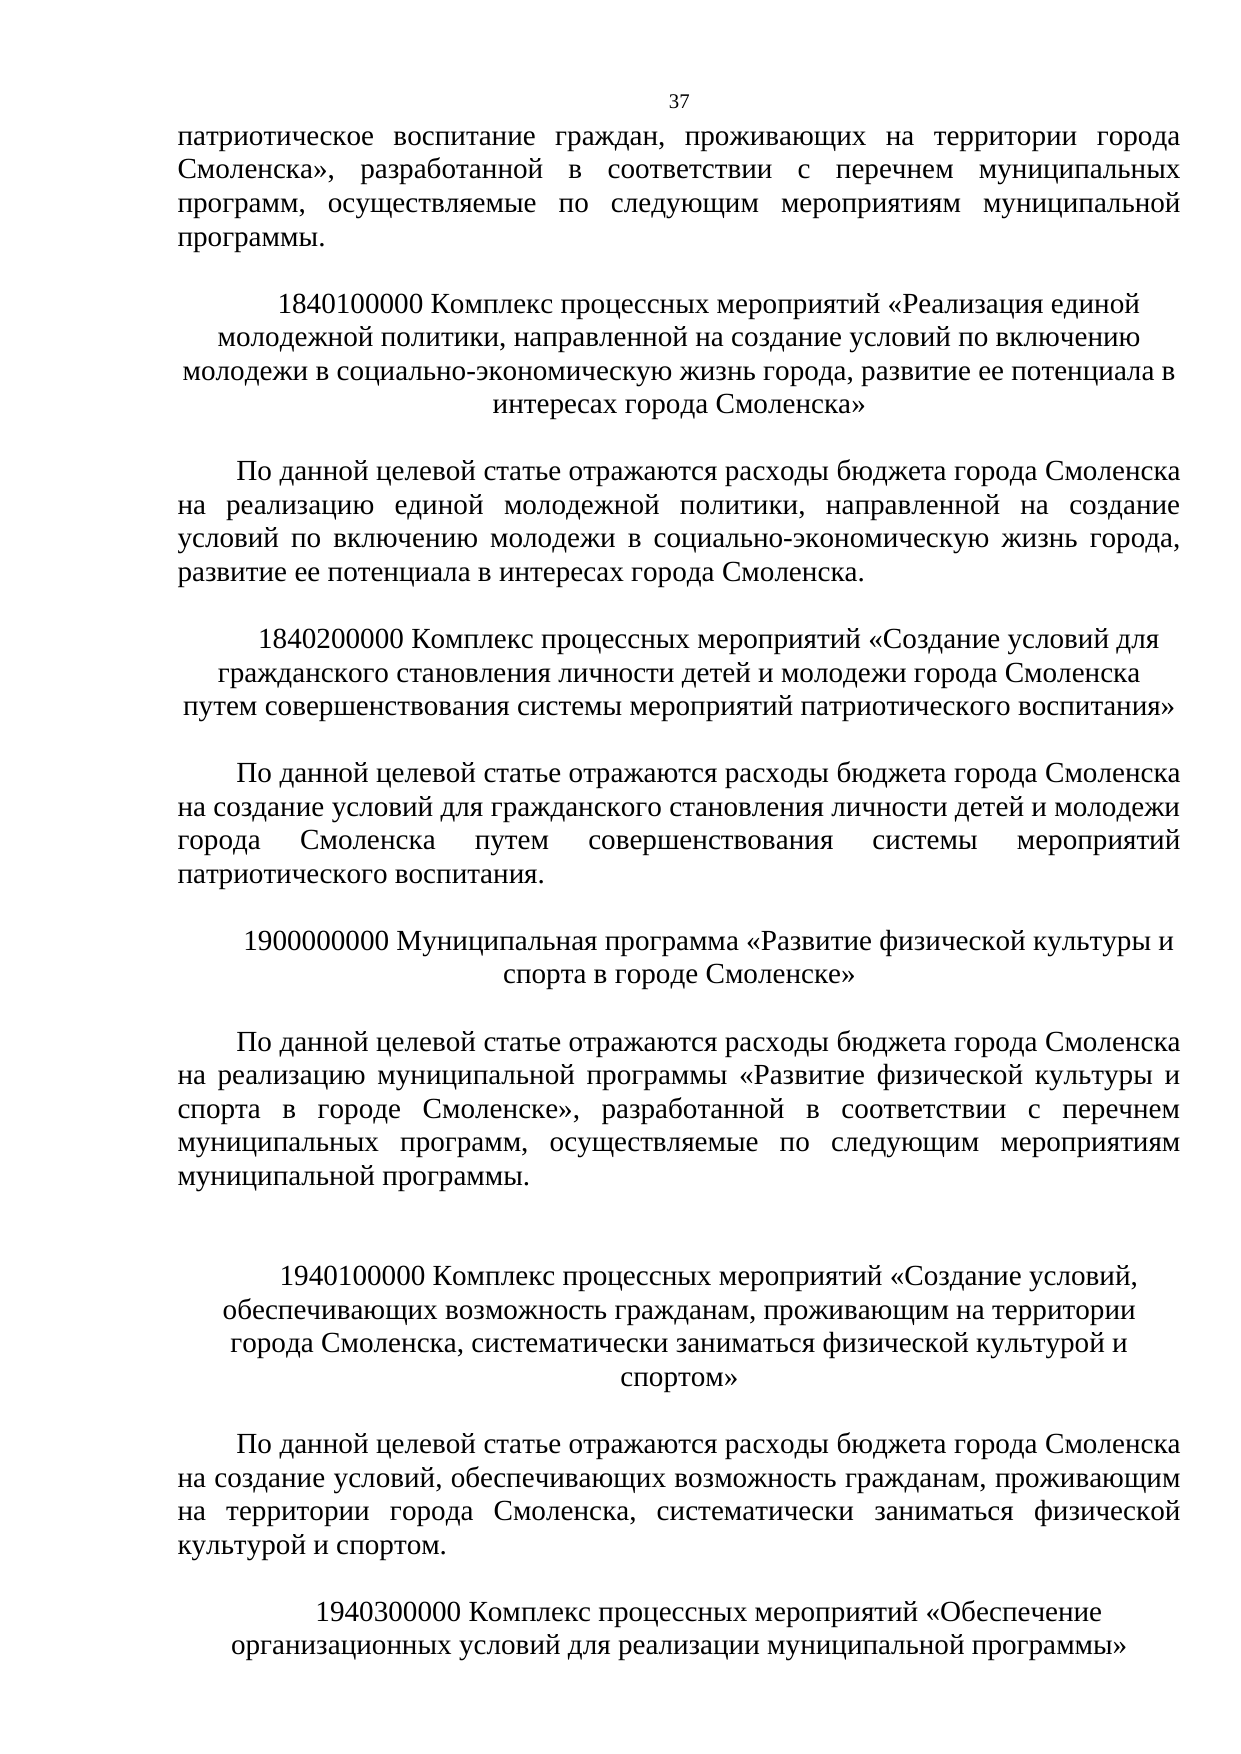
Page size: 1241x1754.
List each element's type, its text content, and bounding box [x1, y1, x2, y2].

text 1900000000 Муниципальная программа «Развитие физической культуры и спорта в городе Смоленске» [177, 923, 1181, 990]
text По данной целевой статье отражаются расходы бюджета города Смоленска на реализацию единой молодежной политики, направленной на создание условий по включению молодежи в социально-экономическую жизнь города, развитие ее потенциала в интересах города Смоленска. [177, 453, 1181, 588]
text По данной целевой статье отражаются расходы бюджета города Смоленска на создание условий для гражданского становления личности детей и молодежи города Смоленска путем совершенствования системы мероприятий патриотического воспитания. [177, 755, 1181, 889]
text 1940100000 Комплекс процессных мероприятий «Создание условий, обеспечивающих возможность гражданам, проживающим на территории города Смоленска, систематически заниматься физической культурой и спортом» [177, 1258, 1181, 1393]
text 1840200000 Комплекс процессных мероприятий «Создание условий для гражданского становления личности детей и молодежи города Смоленска путем совершенствования системы мероприятий патриотического воспитания» [177, 621, 1181, 722]
text По данной целевой статье отражаются расходы бюджета города Смоленска на реализацию муниципальной программы «Развитие физической культуры и спорта в городе Смоленске», разработанной в соответствии с перечнем муниципальных программ, осуществляемые по следующим мероприятиям муниципальной программы. [177, 1024, 1181, 1191]
text 1940300000 Комплекс процессных мероприятий «Обеспечение организационных условий для реализации муниципальной программы» [177, 1594, 1181, 1661]
text По данной целевой статье отражаются расходы бюджета города Смоленска на создание условий, обеспечивающих возможность гражданам, проживающим на территории города Смоленска, систематически заниматься физической культурой и спортом. [177, 1426, 1181, 1560]
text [177, 118, 1181, 252]
text 1840100000 Комплекс процессных мероприятий «Реализация единой молодежной политики, направленной на создание условий по включению молодежи в социально-экономическую жизнь города, развитие ее потенциала в интересах города Смоленска» [177, 286, 1181, 420]
